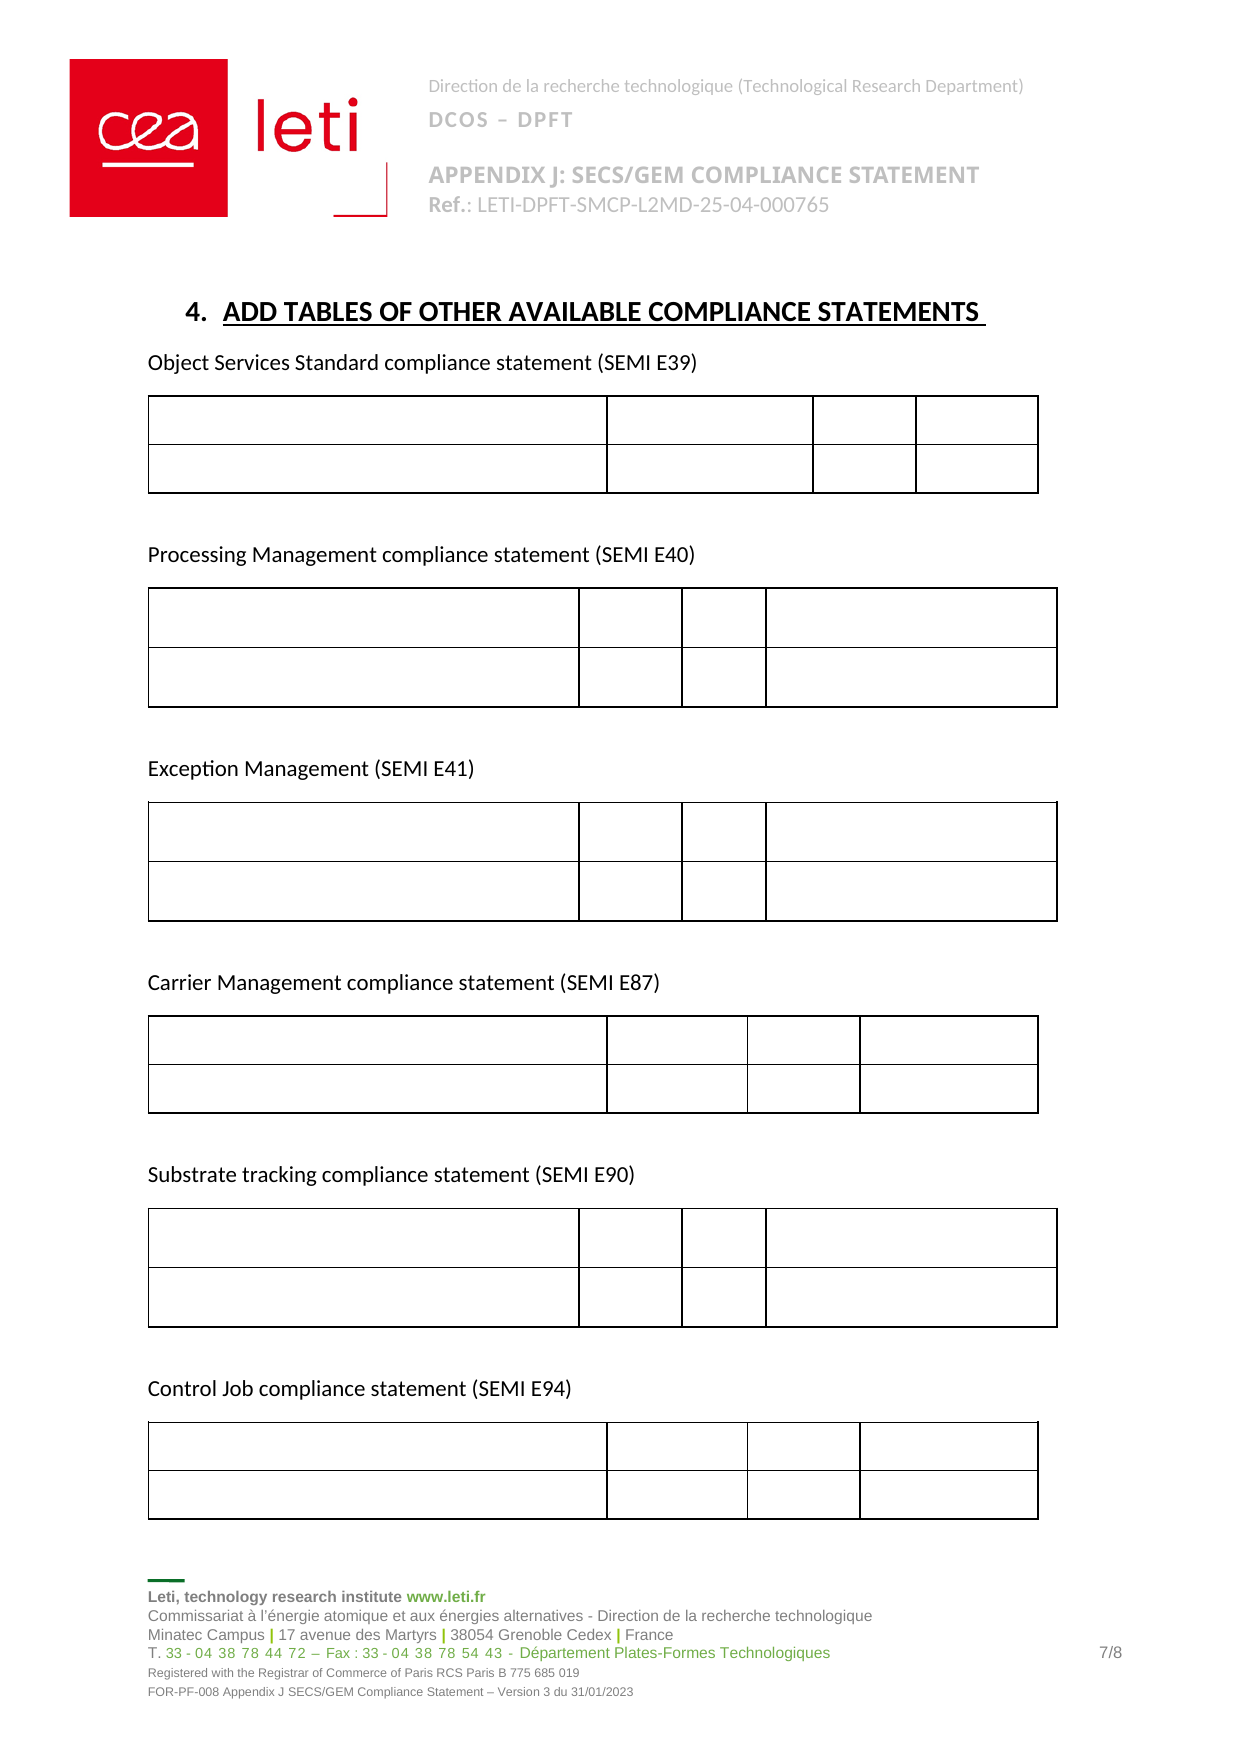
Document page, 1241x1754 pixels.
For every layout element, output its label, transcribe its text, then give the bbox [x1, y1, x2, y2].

table_header [683, 803, 765, 861]
table_header [861, 1423, 1037, 1470]
text Processing Management compliance statement (SEMI E40) [148, 540, 1137, 568]
table_cell [683, 862, 765, 920]
table_cell [748, 1471, 859, 1518]
table_cell [580, 648, 681, 706]
table_cell [917, 445, 1037, 492]
table_cell [683, 648, 765, 706]
table_cell [580, 862, 681, 920]
table_header [917, 397, 1037, 444]
text Exception Management (SEMI E41) [148, 754, 1137, 782]
table_cell [149, 1268, 578, 1326]
text Carrier Management compliance statement (SEMI E87) [148, 968, 1137, 997]
table_header [767, 803, 1056, 861]
text Control Job compliance statement (SEMI E94) [148, 1374, 1137, 1403]
table_header [748, 1017, 859, 1064]
table_header [149, 803, 578, 861]
text Substrate tracking compliance statement (SEMI E90) [148, 1161, 1137, 1188]
table_header [683, 589, 765, 647]
table_header [814, 397, 915, 444]
text Object Services Standard compliance statement (SEMI E39) [148, 348, 1137, 376]
table_cell [608, 1471, 747, 1518]
table_cell [748, 1065, 859, 1112]
table_header [608, 1017, 747, 1064]
table_cell [767, 648, 1056, 706]
table_cell [861, 1471, 1037, 1518]
table_cell [767, 862, 1056, 920]
table_cell [149, 1065, 606, 1112]
table_cell [149, 445, 606, 492]
table_header [608, 397, 812, 444]
table_header [149, 1017, 606, 1064]
table_header [149, 589, 578, 647]
table_header [748, 1423, 859, 1470]
table_cell [149, 1471, 606, 1518]
table_header [149, 397, 606, 444]
table_cell [814, 445, 915, 492]
picture [68, 59, 388, 216]
table_cell [149, 648, 578, 706]
table_header [580, 1209, 681, 1267]
table_header [580, 589, 681, 647]
table_cell [149, 862, 578, 920]
table_cell [608, 445, 812, 492]
table_header [683, 1209, 765, 1267]
table_header [149, 1423, 606, 1470]
table_cell [608, 1065, 747, 1112]
table_header [767, 589, 1056, 647]
table_header [767, 1209, 1056, 1267]
table_cell [580, 1268, 681, 1326]
table_header [861, 1017, 1037, 1064]
table_cell [683, 1268, 765, 1326]
table_cell [861, 1065, 1037, 1112]
table_header [149, 1209, 578, 1267]
table_header [608, 1423, 747, 1470]
subtitle Add tables of other available compliance statements [185, 293, 1137, 329]
table_header [580, 803, 681, 861]
table_cell [767, 1268, 1056, 1326]
